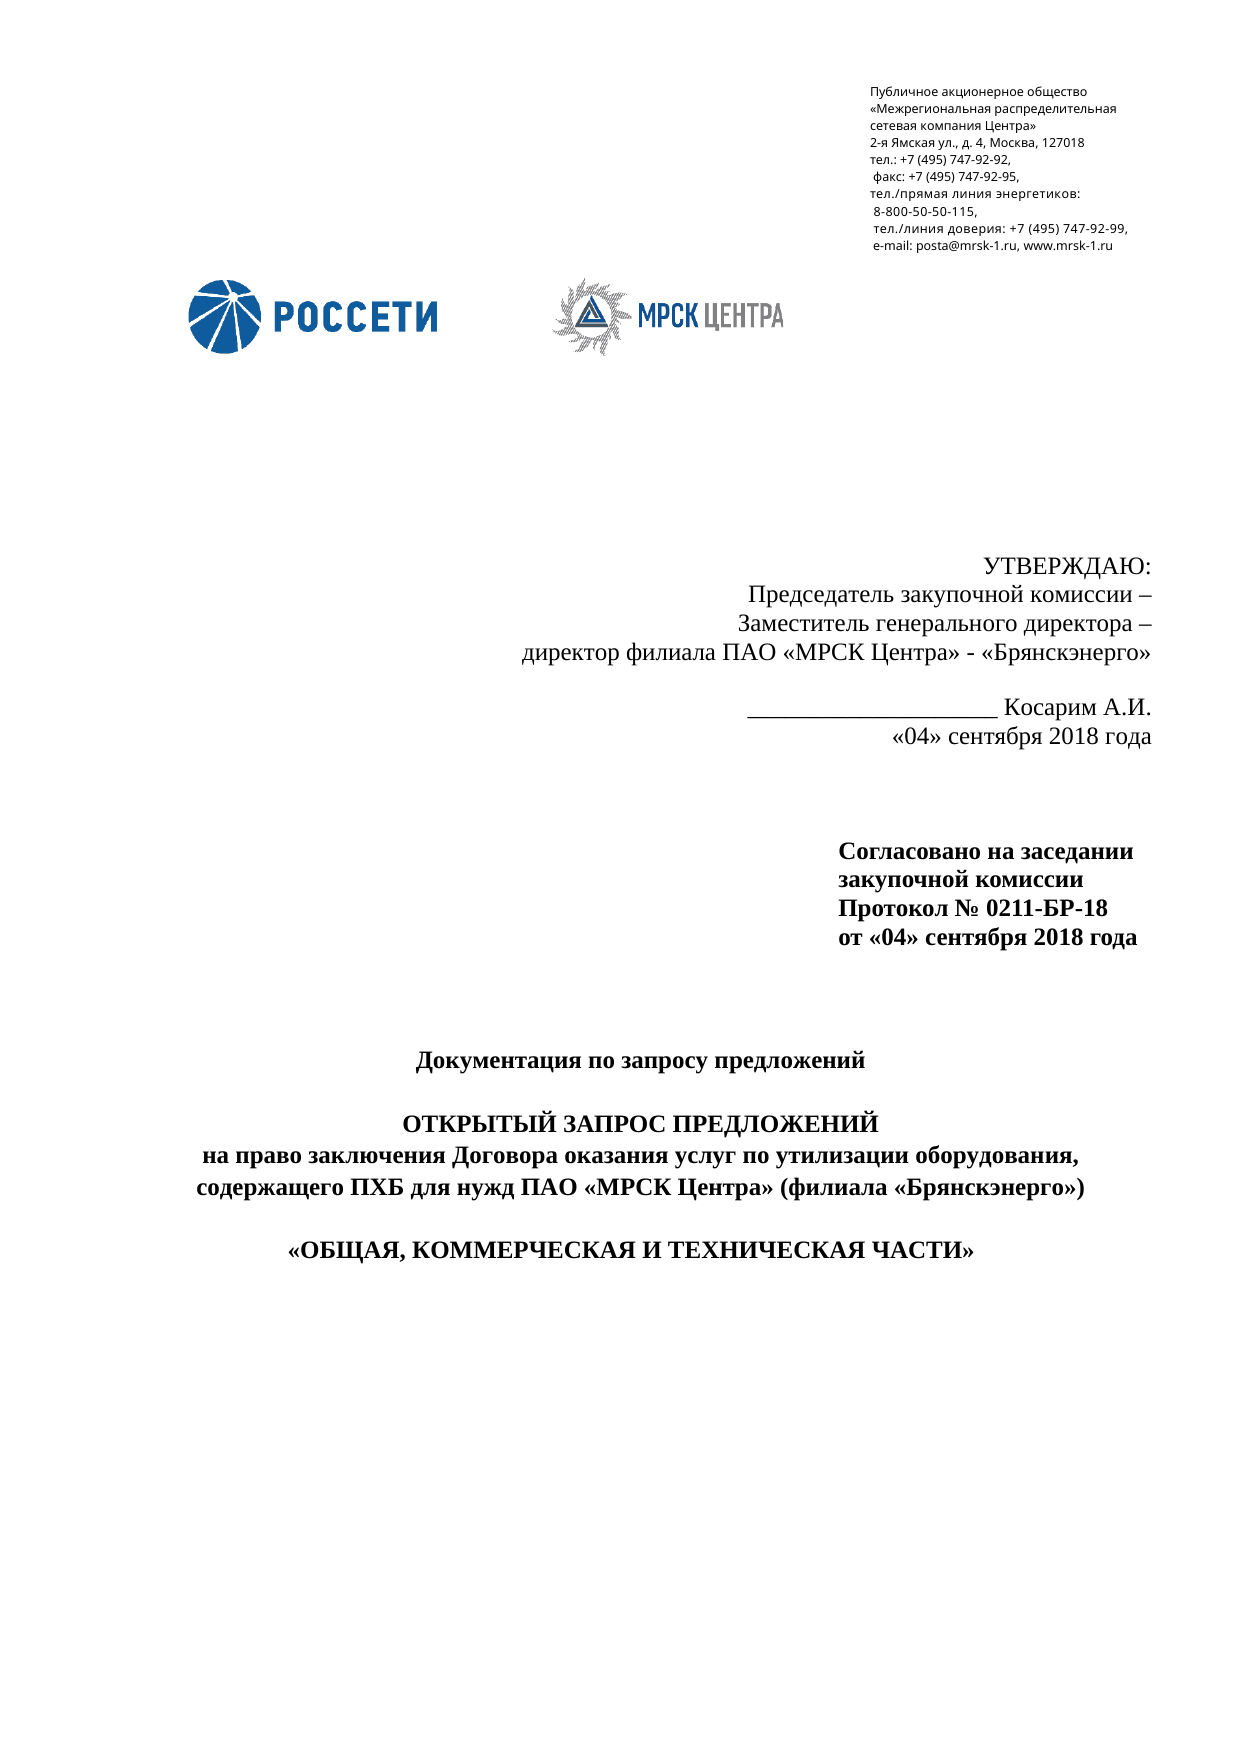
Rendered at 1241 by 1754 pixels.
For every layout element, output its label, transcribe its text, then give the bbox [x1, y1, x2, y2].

text «ОБЩАЯ, КОММЕРЧЕСКАЯ и техническая ЧАСТИ» [73, 1235, 1183, 1264]
text Председатель закупочной комиссии – [129, 579, 1152, 608]
text на право заключения Договора оказания услуг по утилизации оборудования, содержащего ПХБ для нужд ПАО «МРСК Центра» (филиала «Брянскэнерго») [129, 1140, 1152, 1201]
text «04» сентября 2018 года [129, 721, 1152, 749]
text ____________________ Косарим А.И. [129, 692, 1152, 721]
text УТВЕРЖДАЮ: [720, 551, 1152, 579]
text ОТКРЫТЫЙ ЗАПРОС ПРЕДЛОЖЕНИЙ [129, 1109, 1152, 1137]
text Согласовано на заседании [838, 836, 1152, 864]
text от «04» сентября 2018 года [838, 922, 1152, 951]
text Протокол № 0211-БР-18 [838, 893, 1152, 922]
text Заместитель генерального директора – [129, 608, 1152, 637]
picture [188, 278, 784, 356]
text закупочной комиссии [838, 864, 1152, 893]
text Документация по запросу предложений [129, 1046, 1152, 1074]
text директор филиала ПАО «МРСК Центра» - «Брянскэнерго» [129, 637, 1152, 666]
